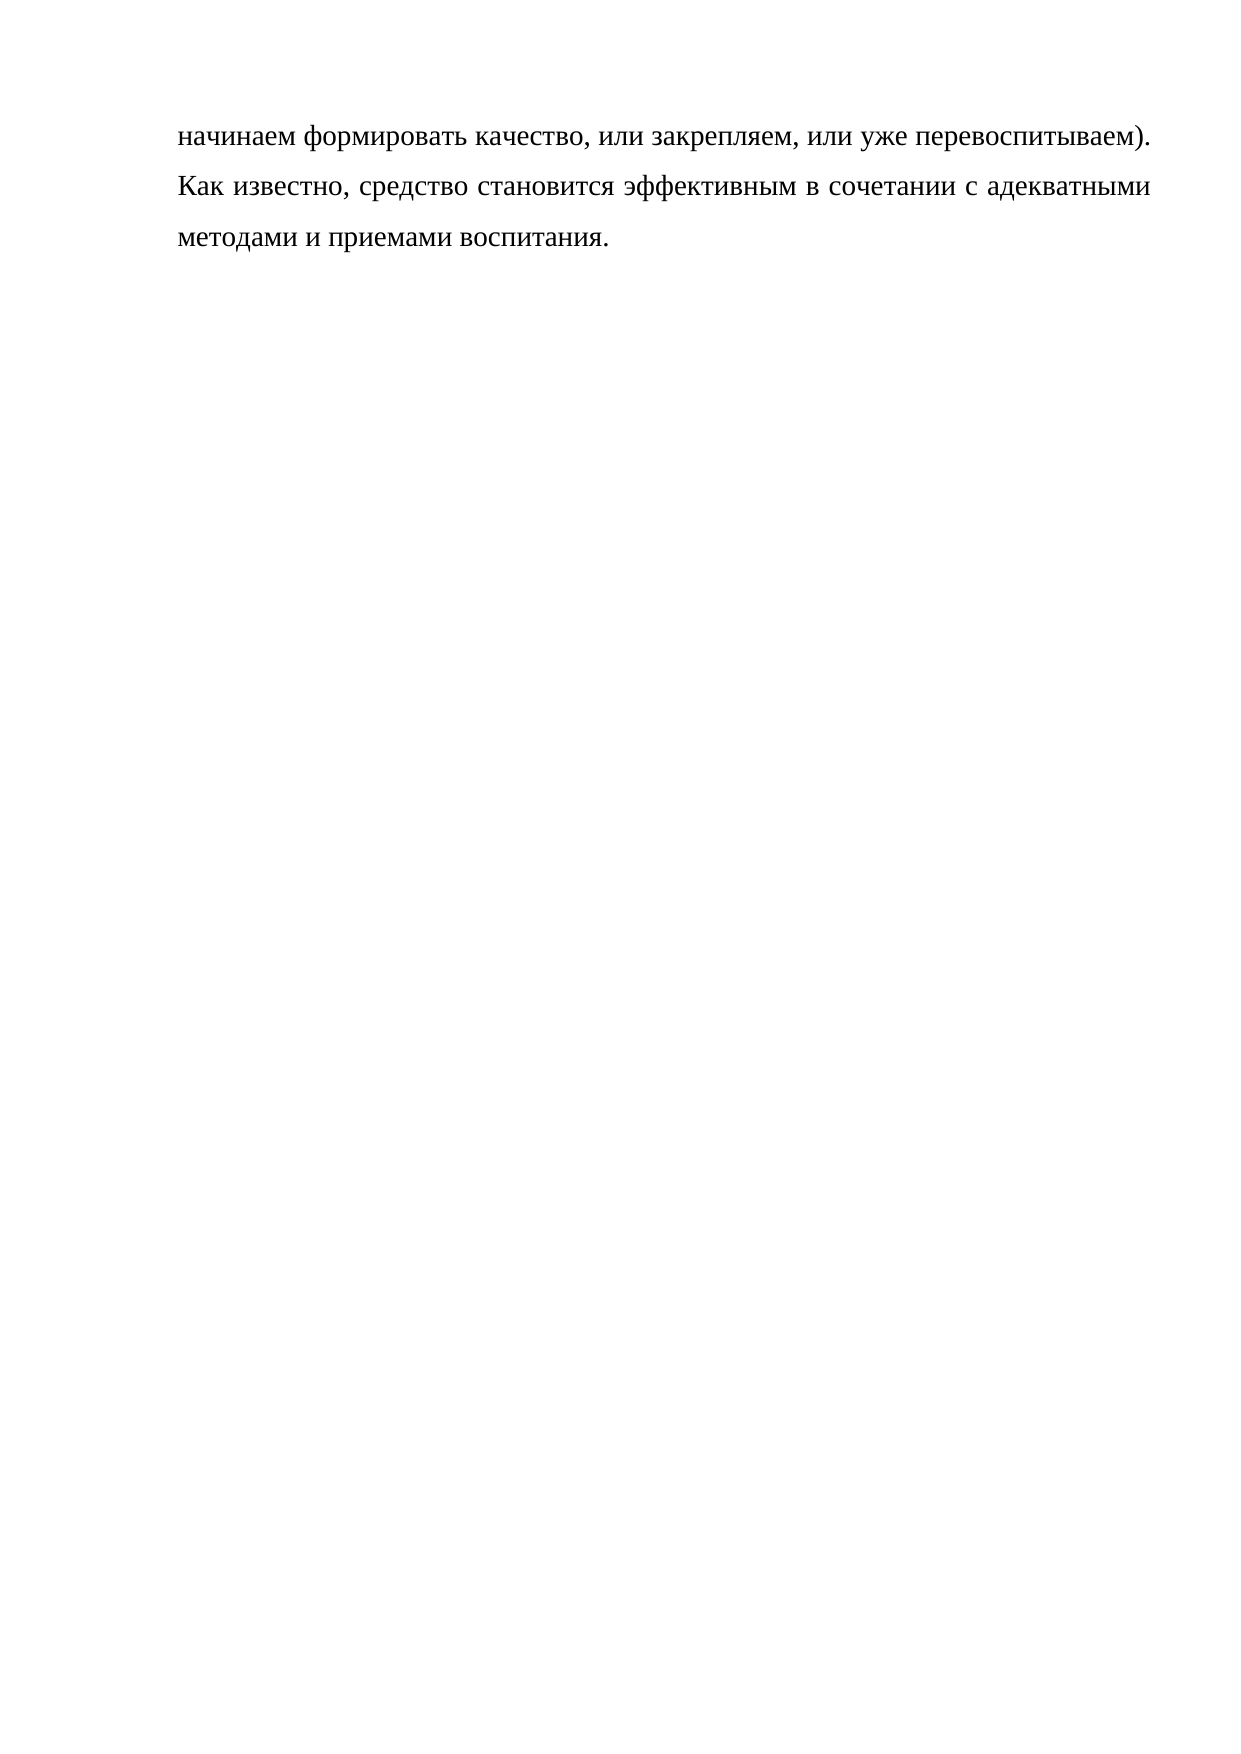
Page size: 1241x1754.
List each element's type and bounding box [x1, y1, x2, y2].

text [177, 118, 1152, 252]
